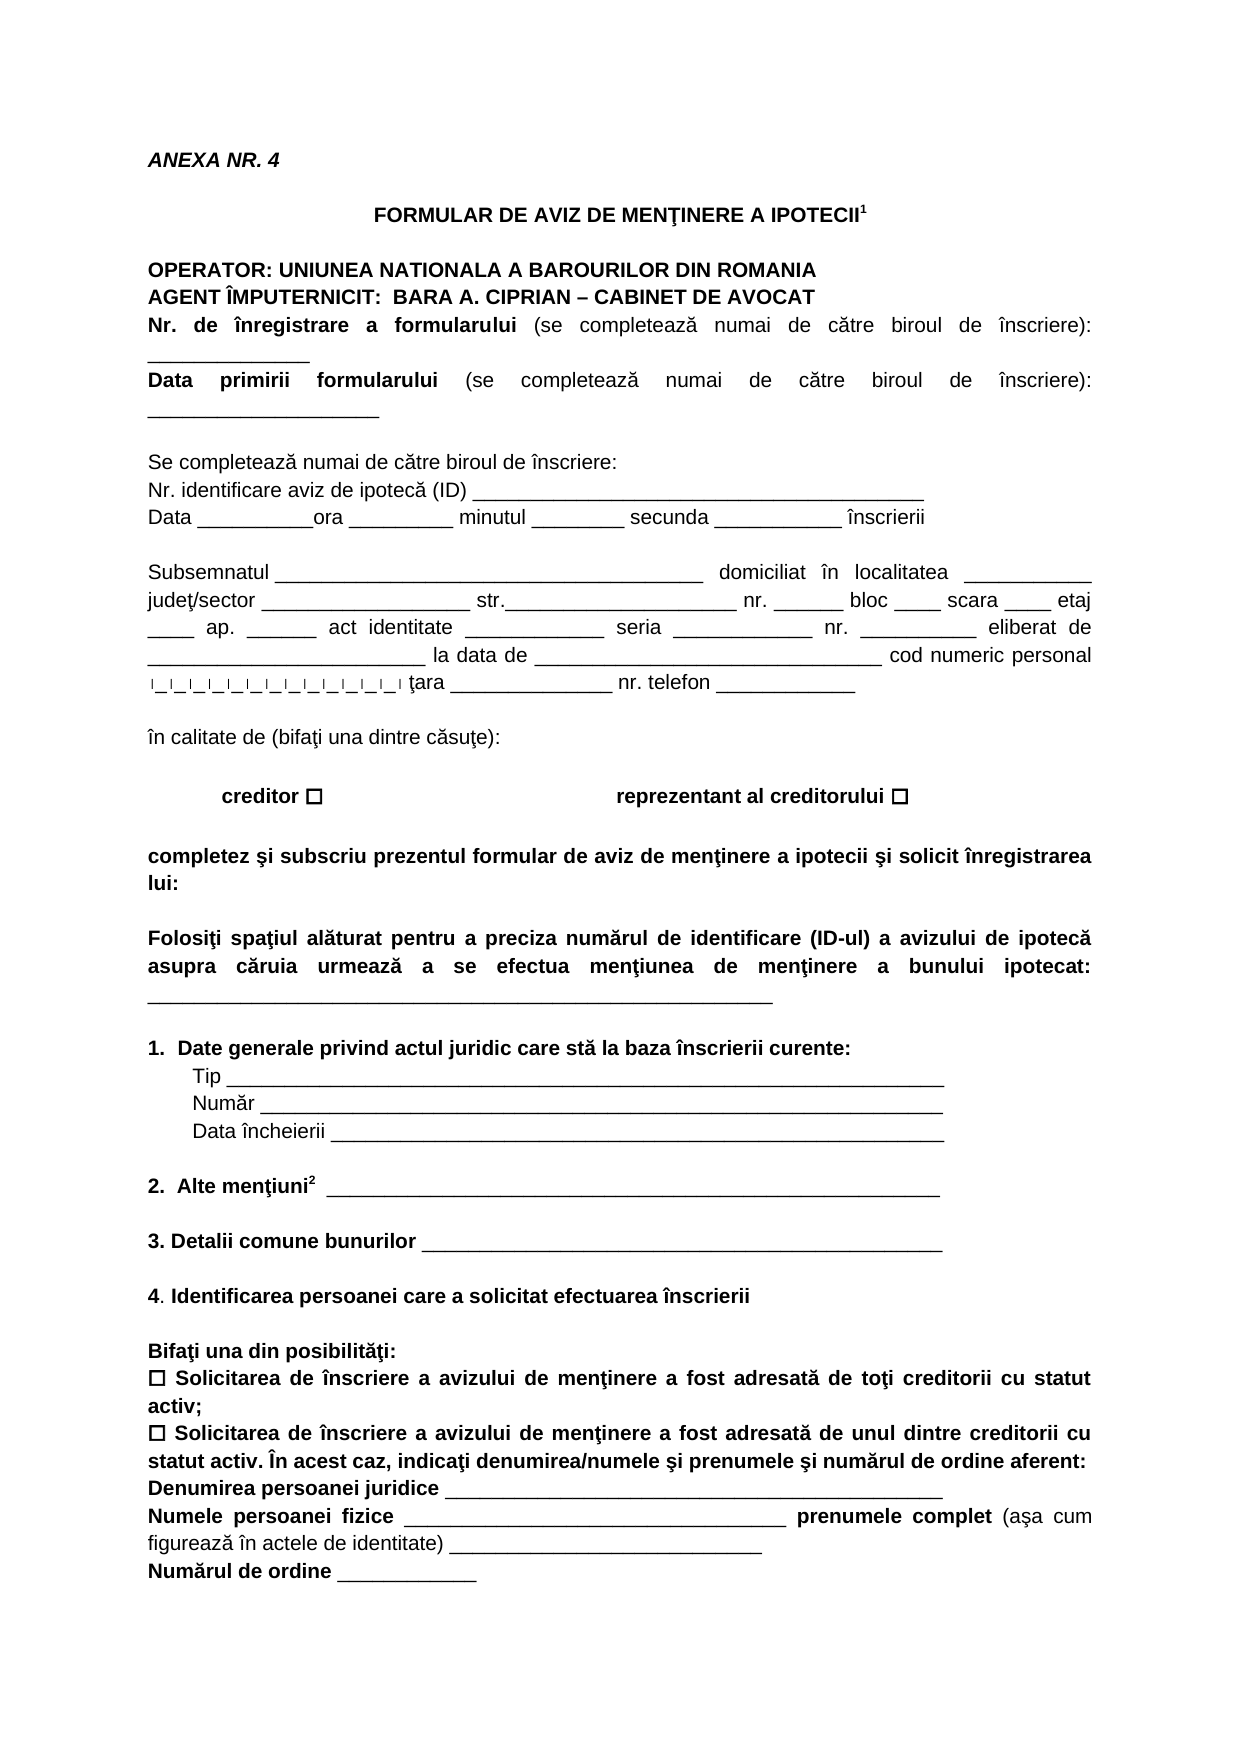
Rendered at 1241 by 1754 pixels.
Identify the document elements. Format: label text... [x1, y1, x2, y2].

text Folosiţi spaţiul alăturat pentru a preciza numărul de identificare (ID-ul) a avizului de ipotecă asupra căruia urmează a se efectua menţiunea de menţinere a bunului ipotecat: ______________________________________________________ [148, 926, 1093, 1005]
text Nr. de înregistrare a formularului (se completează numai de către biroul de înscriere): ______________ [148, 313, 1093, 364]
text Data __________ora _________ minutul ________ secunda ___________ înscrierii [148, 505, 1093, 529]
text completez şi subscriu prezentul formular de aviz de menţinere a ipotecii şi solicit înregistrarea lui: [148, 843, 1093, 895]
text Număr ___________________________________________________________ [192, 1091, 1093, 1115]
text în calitate de (bifaţi una dintre căsuţe): [148, 725, 1093, 749]
text 3. Detalii comune bunurilor _____________________________________________ [148, 1228, 1093, 1252]
text Se completează numai de către biroul de înscriere: [148, 450, 1093, 474]
text Denumirea persoanei juridice ___________________________________________ [148, 1476, 1093, 1500]
text Numele persoanei fizice _________________________________ prenumele complet (aşa cum figurează în actele de identitate) ___________________________ [148, 1504, 1093, 1555]
text Subsemnatul _____________________________________ domiciliat în localitatea ___________ judeţ/sector __________________ str.____________________ nr. ______ bloc ____ scara ____ etaj ____ ap. ______ act identitate ____________ seria ____________ nr. __________ eliberat de ________________________ la data de ______________________________ cod numeric personal _____________ ţara ______________ nr. telefon ____________ [148, 560, 1093, 694]
text 4. Identificarea persoanei care a solicitat efectuarea înscrierii [148, 1283, 1093, 1307]
text Solicitarea de înscriere a avizului de menţinere a fost adresată de toţi creditorii cu statut activ; [148, 1366, 1093, 1417]
text Bifaţi una din posibilităţi: [148, 1338, 1093, 1362]
list Date generale privind actul juridic care stă la baza înscrierii curente: [148, 1036, 1093, 1060]
text Nr. identificare aviz de ipotecă (ID) _______________________________________ [148, 478, 1093, 502]
text Solicitarea de înscriere a avizului de menţinere a fost adresată de unul dintre creditorii cu statut activ. În acest caz, indicaţi denumirea/numele şi prenumele şi numărul de ordine aferent: [148, 1421, 1093, 1473]
text Data primirii formularului (se completează numai de către biroul de înscriere): ____________________ [148, 368, 1093, 419]
text 2. Alte menţiuni2 _____________________________________________________ [148, 1173, 1093, 1197]
text Data încheierii _____________________________________________________ [192, 1118, 1093, 1142]
text Tip ______________________________________________________________ [192, 1063, 1093, 1087]
text OPERATOR: UNIUNEA NATIONALA A BAROURILOR DIN ROMANIA [148, 258, 1093, 282]
text FORMULAR DE AVIZ DE MENŢINERE A IPOTECII1 [148, 203, 1093, 227]
text Numărul de ordine ____________ [148, 1559, 1093, 1583]
text AGENT ÎMPUTERNICIT: BARA A. CIPRIAN – CABINET DE AVOCAT [148, 285, 1093, 309]
text ANEXA NR. 4 [148, 148, 1093, 172]
text creditor reprezentant al creditorului [148, 784, 1093, 808]
